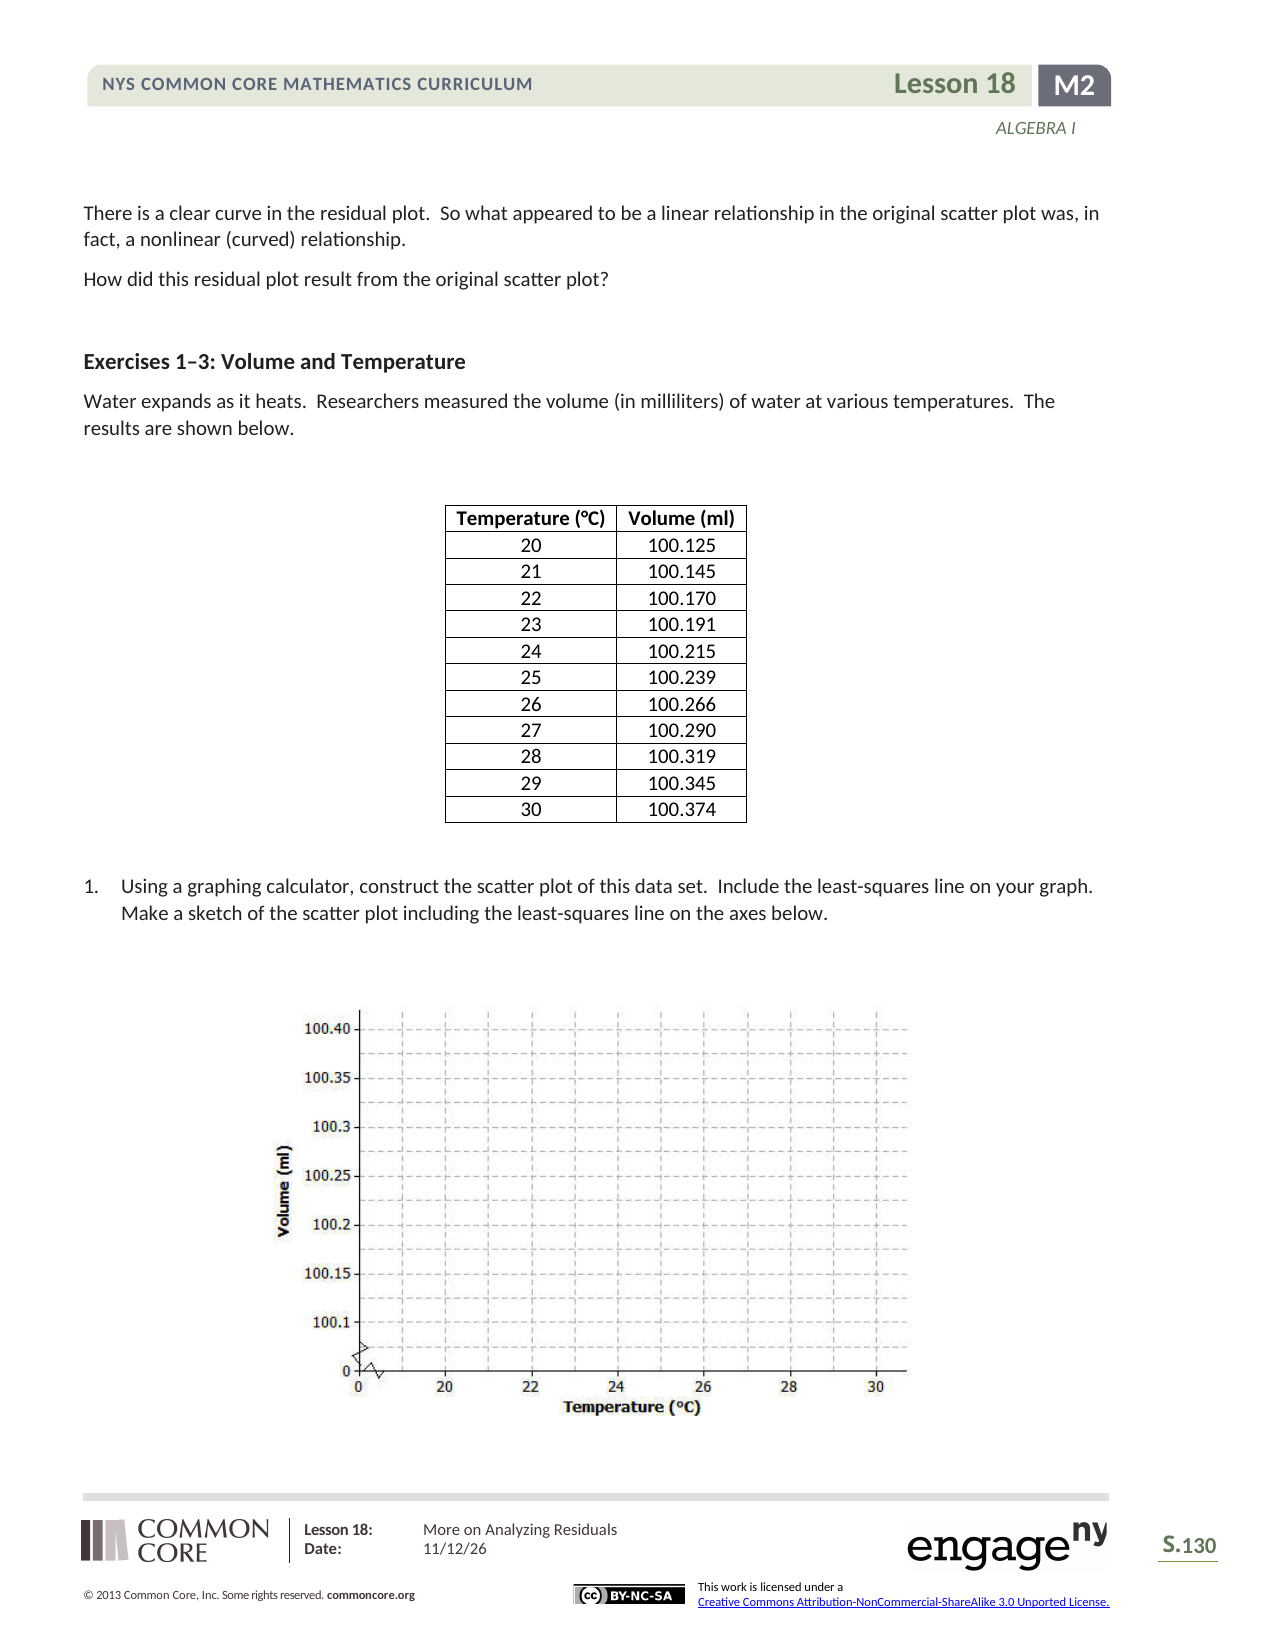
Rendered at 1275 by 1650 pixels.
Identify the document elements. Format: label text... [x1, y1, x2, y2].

picture [572, 1584, 685, 1604]
table_header Temperature (°C) [446, 506, 616, 531]
text Using a graphing calculator, construct the scatter plot of this data set. Include the least-squares line on your graph. Make a sketch of the scatter plot including the least-squares line on the axes below. [83, 873, 1108, 925]
table_cell 100.266 [617, 691, 746, 716]
picture [906, 1518, 1107, 1573]
table_cell 30 [446, 797, 616, 822]
table_cell 100.290 [617, 717, 746, 743]
table_cell 100.191 [617, 611, 746, 637]
table_cell 100.170 [617, 585, 746, 610]
table_cell 100.319 [617, 744, 746, 769]
table_cell 20 [446, 532, 616, 557]
table_cell 28 [446, 744, 616, 769]
table_cell 100.374 [617, 797, 746, 822]
table_cell 22 [446, 585, 616, 610]
table_cell 25 [446, 664, 616, 690]
table_cell 100.239 [617, 664, 746, 690]
table_cell 23 [446, 611, 616, 637]
text How did this residual plot result from the original scatter plot? [83, 266, 1108, 291]
text Water expands as it heats. Researchers measured the volume (in milliliters) of water at various temperatures. The results are shown below. [83, 389, 1108, 441]
table_cell 27 [446, 717, 616, 743]
table_cell 100.215 [617, 638, 746, 663]
table_cell 29 [446, 770, 616, 796]
picture [265, 985, 926, 1429]
table_cell 100.125 [617, 532, 746, 557]
table_cell 100.145 [617, 559, 746, 584]
table_cell 26 [446, 691, 616, 716]
table_cell 100.345 [617, 770, 746, 796]
picture [81, 1517, 269, 1562]
table_header Volume (ml) [617, 506, 746, 531]
text Exercises 1–3: Volume and Temperature [83, 347, 1108, 375]
table_cell 24 [446, 638, 616, 663]
text There is a clear curve in the residual plot. So what appeared to be a linear relationship in the original scatter plot was, in fact, a nonlinear (curved) relationship. [83, 200, 1108, 252]
table_cell 21 [446, 559, 616, 584]
